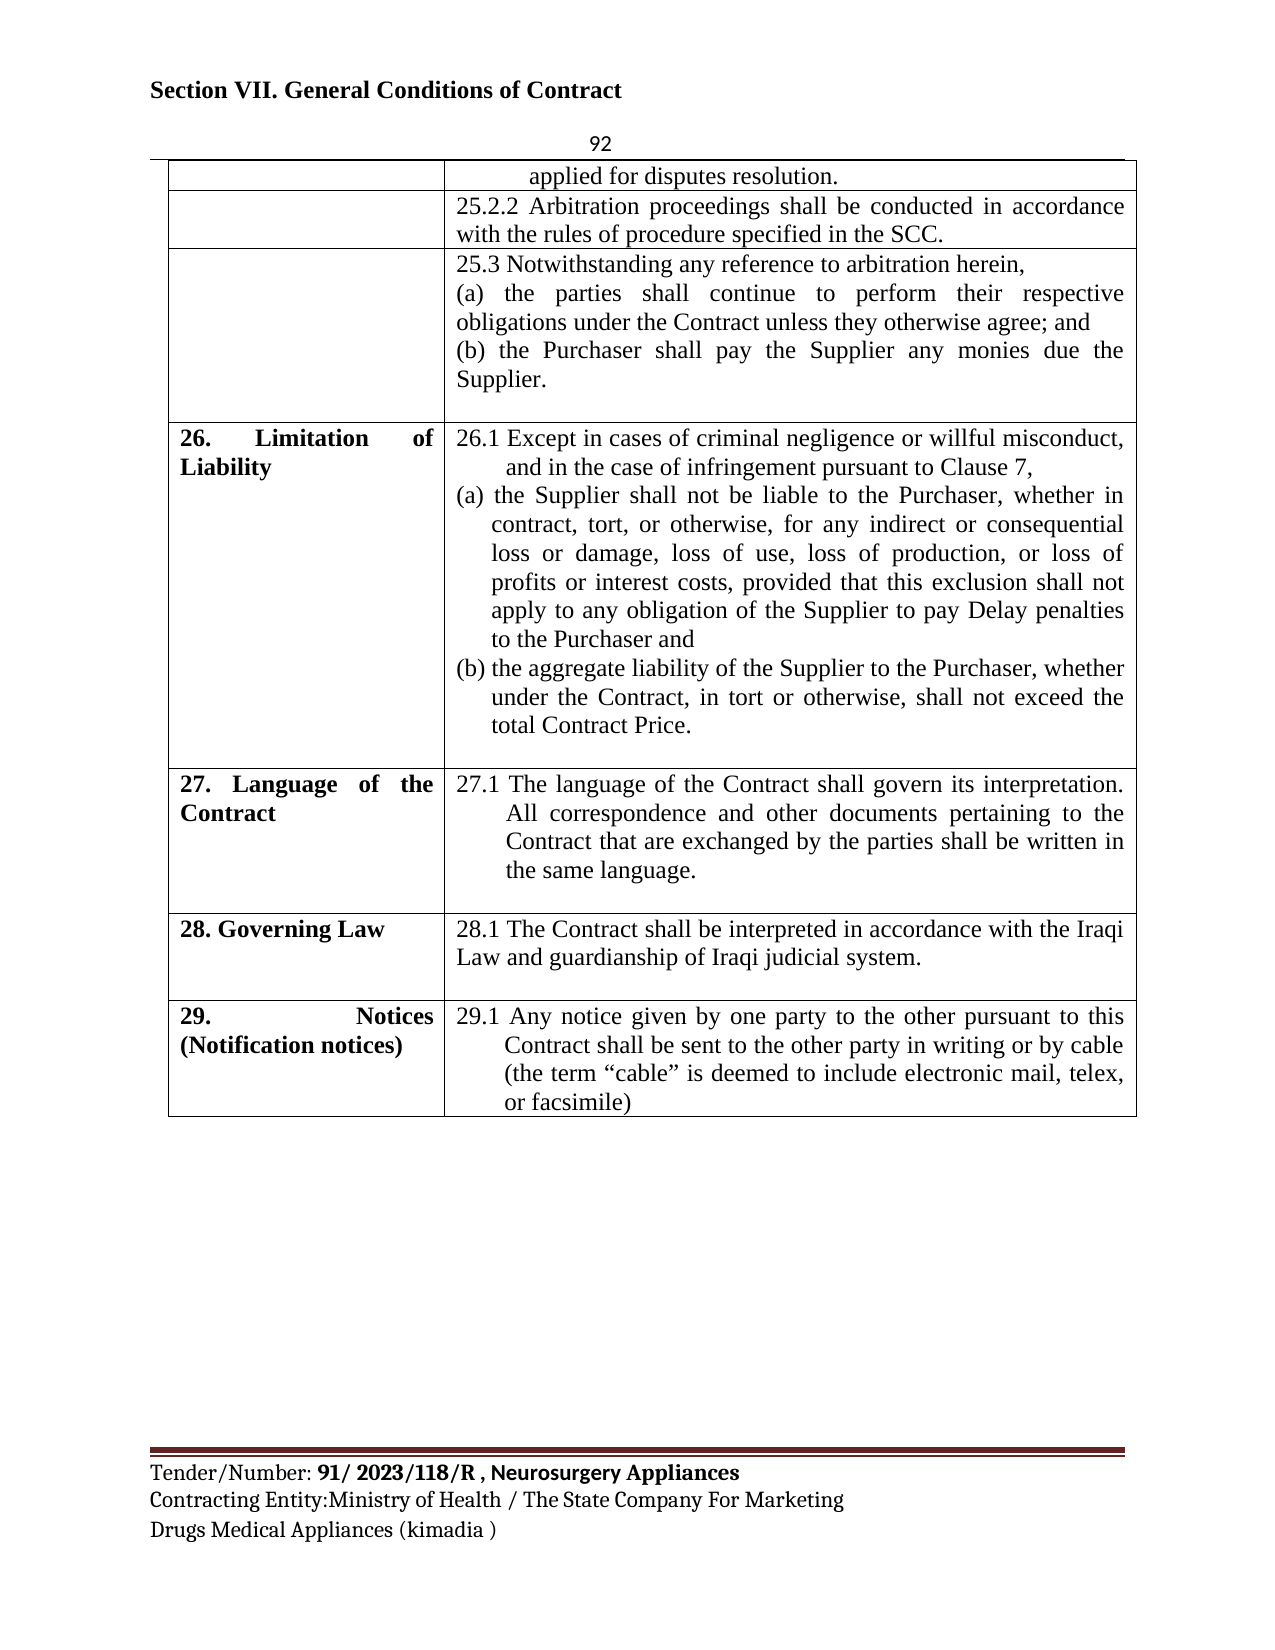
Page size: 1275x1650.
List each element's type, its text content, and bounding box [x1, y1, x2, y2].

table_cell 25.3 Notwithstanding any reference to arbitration herein, (a) the parties shall continue to perform their respective obligations under the Contract unless they otherwise agree; and (b) the Purchaser shall pay the Supplier any monies due the Supplier. [445, 249, 1136, 422]
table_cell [445, 161, 1136, 190]
table_cell [169, 191, 444, 248]
table_cell 25.2.2 Arbitration proceedings shall be conducted in accordance with the rules of procedure specified in the SCC. [445, 191, 1136, 248]
table_cell [169, 161, 444, 190]
table_cell 28. Governing Law [169, 914, 444, 1000]
table_cell 26.1 Except in cases of criminal negligence or willful misconduct, and in the case of infringement pursuant to Clause 7, (a) the Supplier shall not be liable to the Purchaser, whether in contract, tort, or otherwise, for any indirect or consequential loss or damage, loss of use, loss of production, or loss of profits or interest costs, provided that this exclusion shall not apply to any obligation of the Supplier to pay Delay penalties to the Purchaser and (b) the aggregate liability of the Supplier to the Purchaser, whether under the Contract, in tort or otherwise, shall not exceed the total Contract Price. [445, 423, 1136, 768]
table_cell 27.1 The language of the Contract shall govern its interpretation. All correspondence and other documents pertaining to the Contract that are exchanged by the parties shall be written in the same language. [445, 769, 1136, 913]
table_cell 29. Notices (Notification notices) [169, 1001, 444, 1116]
table_cell [169, 249, 444, 422]
table_cell 28.1 The Contract shall be interpreted in accordance with the Iraqi Law and guardianship of Iraqi judicial system. [445, 914, 1136, 1000]
table_cell 27. Language of the Contract [169, 769, 444, 913]
table_cell 26. Limitation of Liability [169, 423, 444, 768]
table_cell 29.1 Any notice given by one party to the other pursuant to this Contract shall be sent to the other party in writing or by cable (the term “cable” is deemed to include electronic mail, telex, or facsimile) [445, 1001, 1136, 1116]
